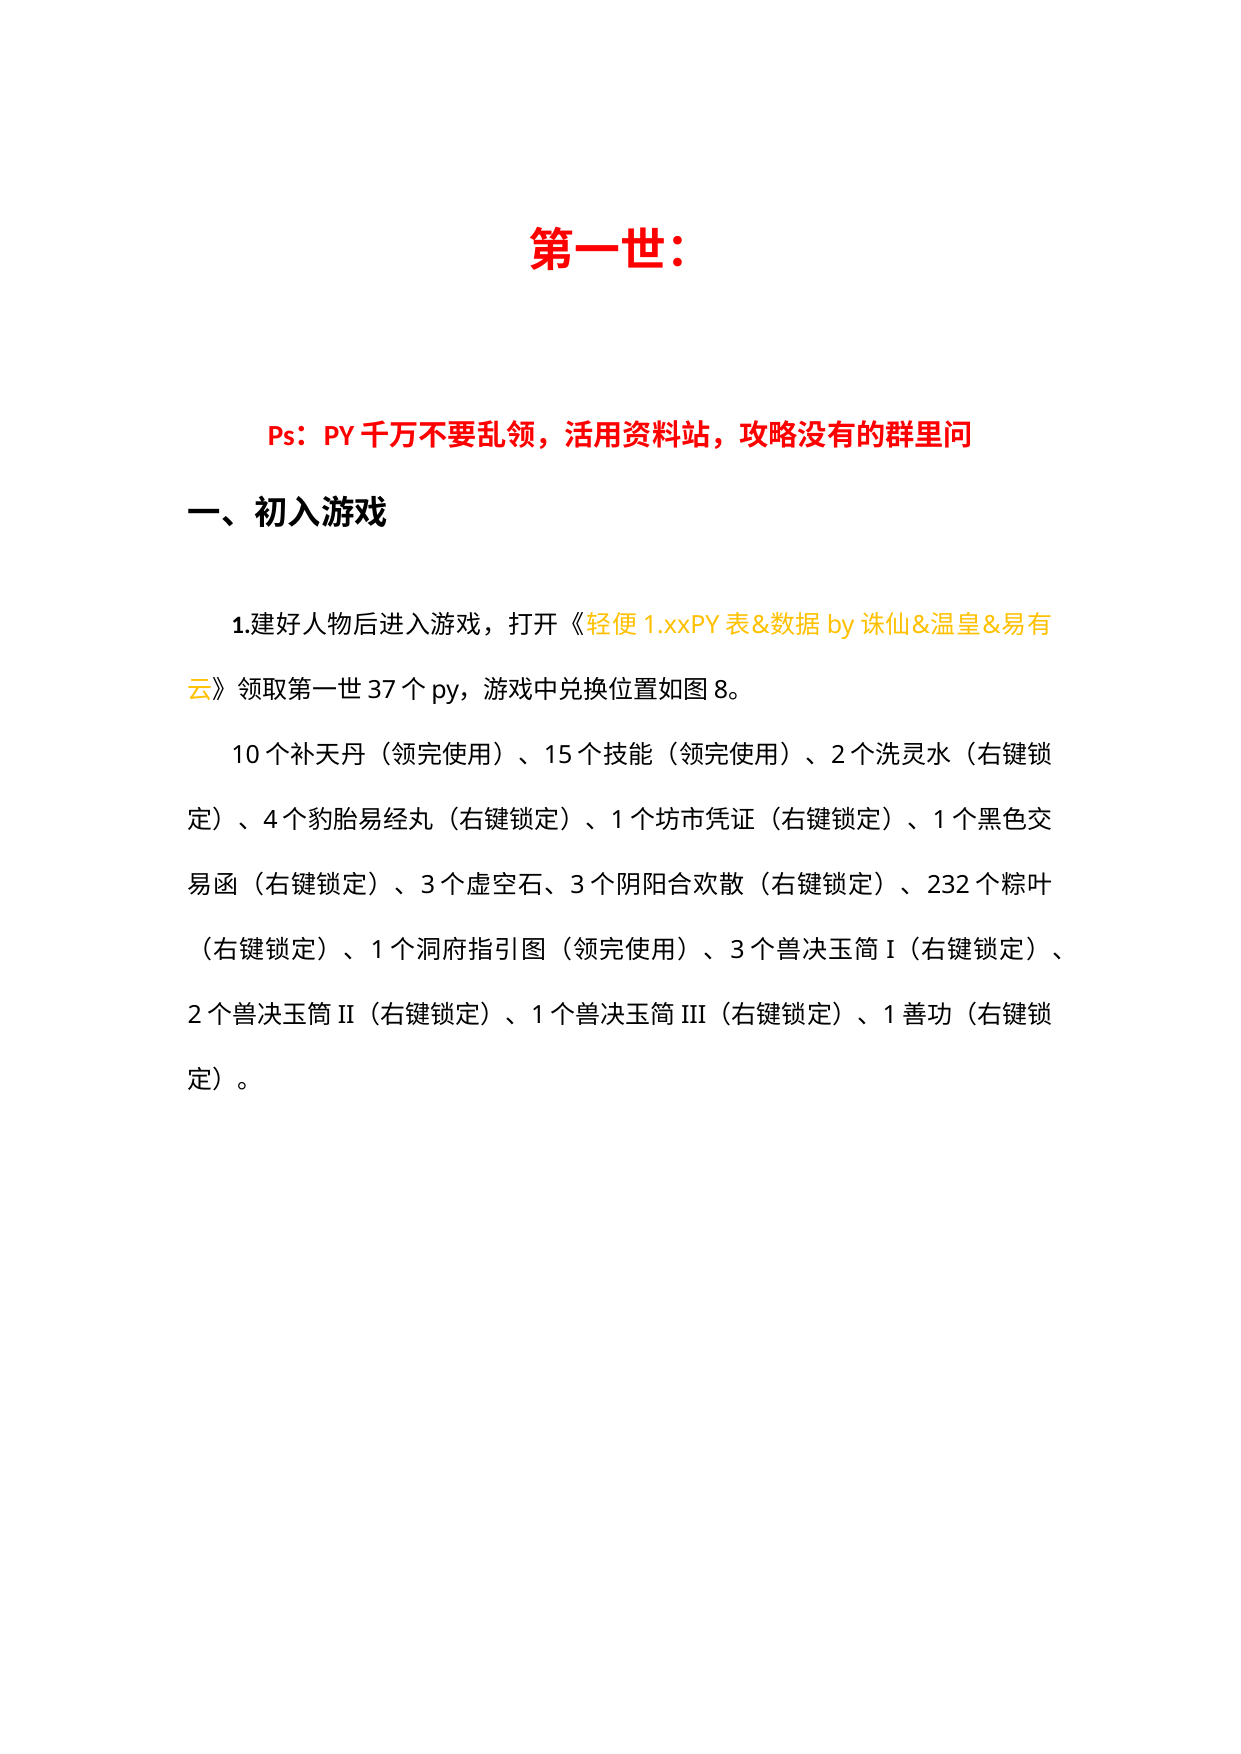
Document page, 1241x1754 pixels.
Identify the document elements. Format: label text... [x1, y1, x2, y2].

text Ps：PY千万不要乱领，活用资料站，攻略没有的群里问 [187, 400, 1053, 465]
subtitle 一、初入游戏 [187, 478, 1053, 543]
list 建好人物后进入游戏，打开《轻便1.xxPY表&数据by诛仙&温皇&易有云》领取第一世37个py，游戏中兑换位置如图8。 [187, 590, 1053, 720]
text 10个补天丹（领完使用）、15个技能（领完使用）、2个洗灵水（右键锁定）、4个豹胎易经丸（右键锁定）、1个坊市凭证（右键锁定）、1个黑色交易函（右键锁定）、3个虚空石、3个阴阳合欢散（右键锁定）、232个粽叶（右键锁定）、1个洞府指引图（领完使用）、3个兽决玉简I（右键锁定）、2个兽决玉筒II（右键锁定）、1个兽决玉简III（右键锁定）、1善功（右键锁定）。 [187, 720, 1053, 1110]
subtitle 第一世： [187, 197, 1053, 295]
